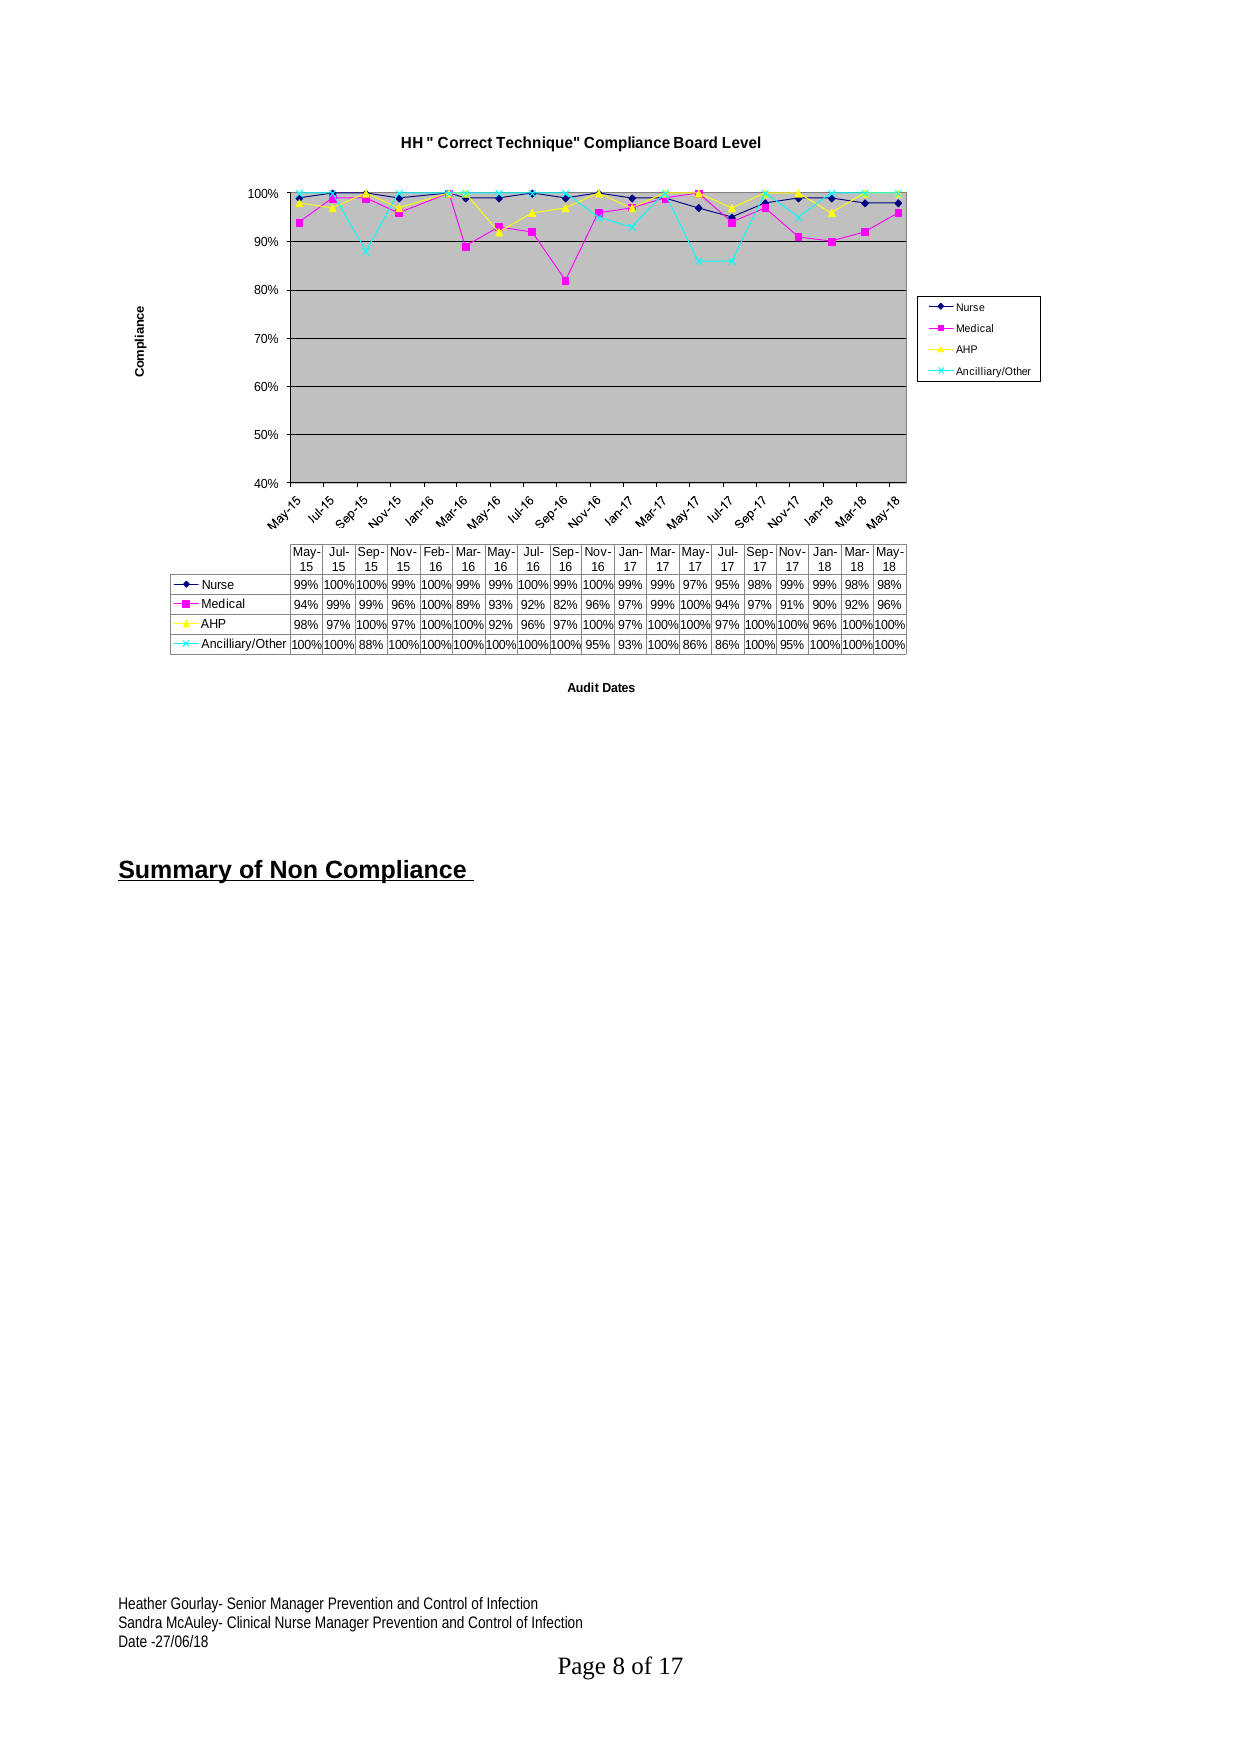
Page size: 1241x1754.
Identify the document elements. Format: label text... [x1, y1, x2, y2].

text Summary of Non Compliance [118, 855, 1122, 884]
